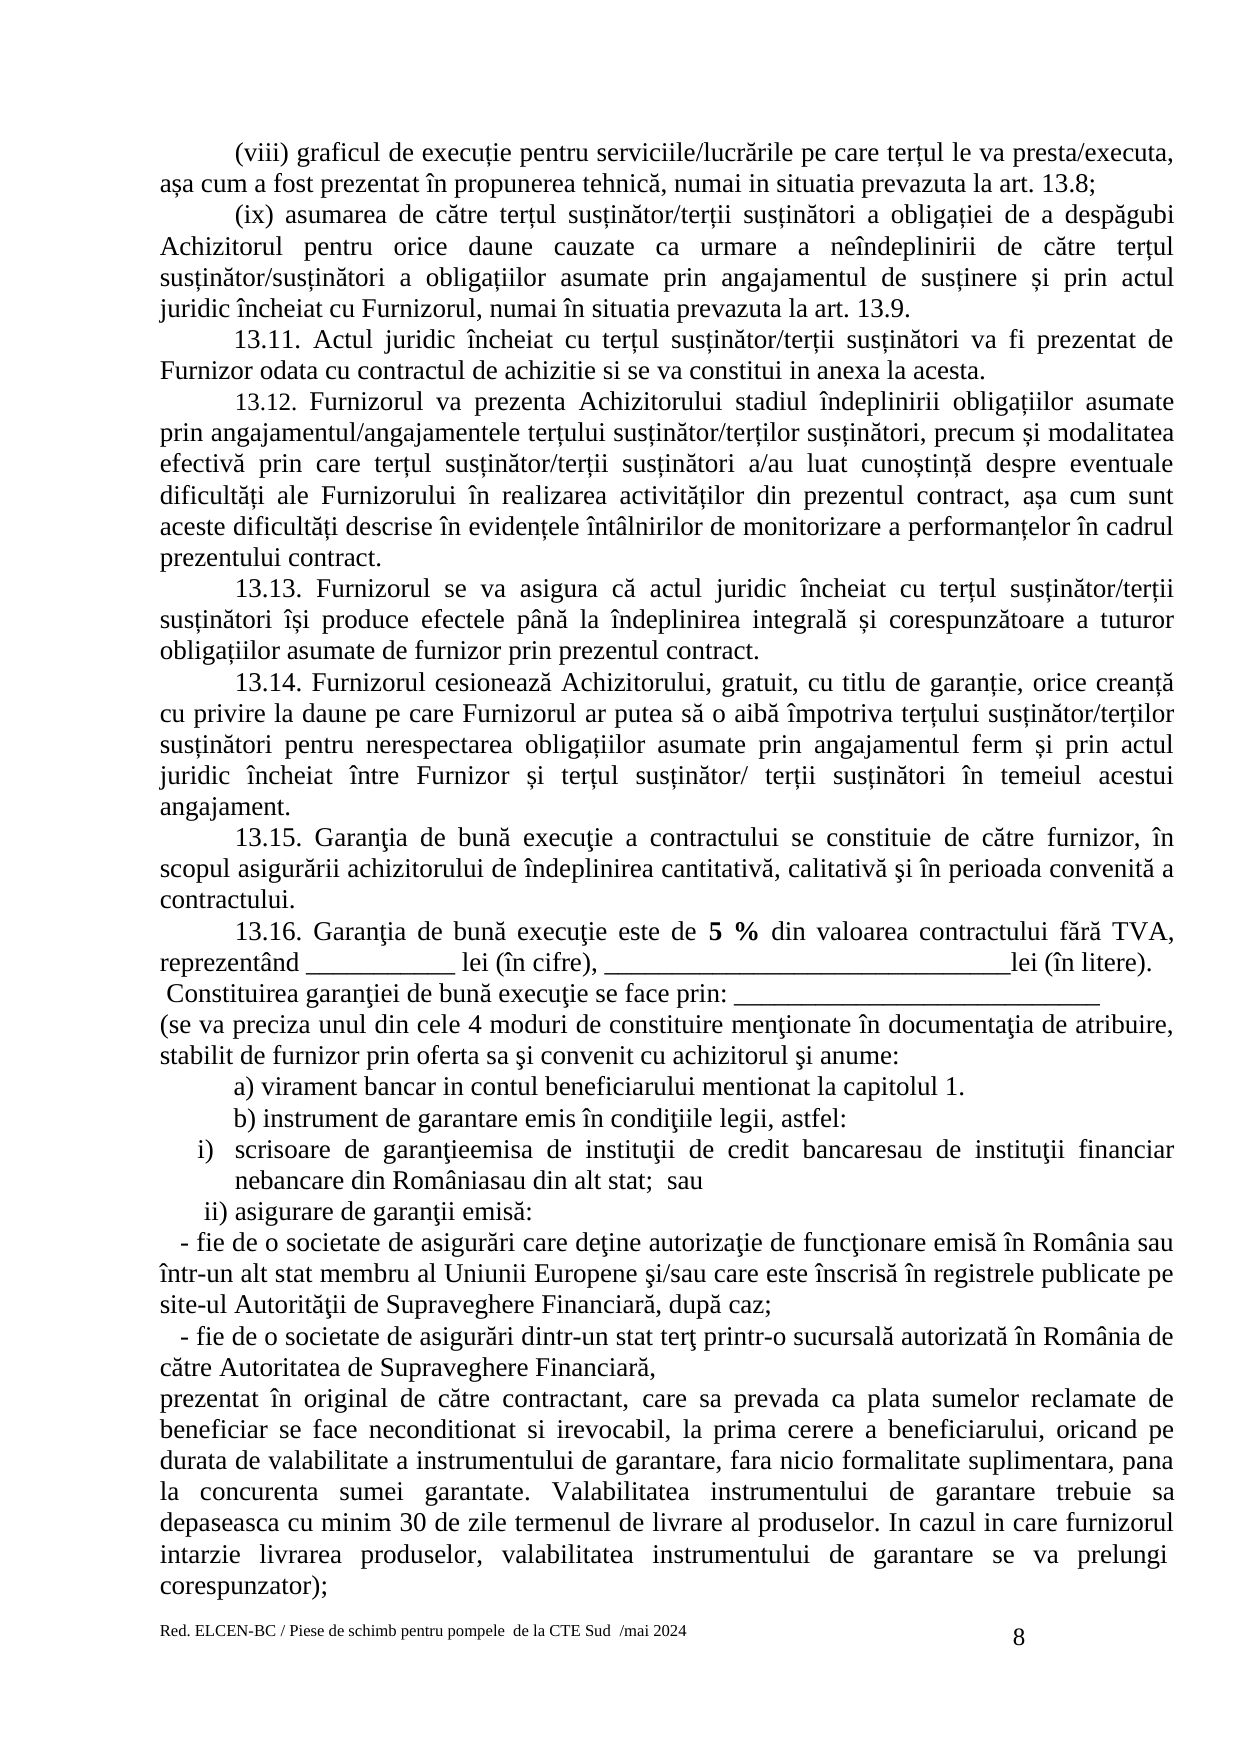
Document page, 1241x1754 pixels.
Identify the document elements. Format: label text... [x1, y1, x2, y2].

text Constituirea garanţiei de bună execuţie se face prin: ___________________________ [159, 977, 1175, 1008]
text - fie de o societate de asigurări dintr-un stat terţ printr-o sucursală autorizată în România de către Autoritatea de Supraveghere Financiară, [159, 1320, 1175, 1382]
text 13.13. Furnizorul se va asigura că actul juridic încheiat cu terțul susținător/terții susținători își produce efectele până la îndeplinirea integrală și corespunzătoare a tuturor obligațiilor asumate de furnizor prin prezentul contract. [159, 572, 1175, 666]
text 13.16. Garanţia de bună execuţie este de 5 % din valoarea contractului fără TVA, reprezentând ___________ lei (în cifre), ______________________________lei (în litere). [159, 915, 1175, 977]
text ii) asigurare de garanţii emisă: [159, 1195, 1175, 1226]
text - fie de o societate de asigurări care deţine autorizaţie de funcţionare emisă în România sau într-un alt stat membru al Uniunii Europene şi/sau care este înscrisă în registrele publicate pe site-ul Autorităţii de Supraveghere Financiară, după caz; [159, 1226, 1175, 1320]
text 13.11. Actul juridic încheiat cu terțul susținător/terții susținători va fi prezentat de Furnizor odata cu contractul de achizitie si se va constitui in anexa la acesta. [159, 323, 1175, 385]
text (se va preciza unul din cele 4 moduri de constituire menţionate în documentaţia de atribuire, stabilit de furnizor prin oferta sa şi convenit cu achizitorul şi anume: [159, 1008, 1175, 1071]
text 13.12. Furnizorul va prezenta Achizitorului stadiul îndeplinirii obligațiilor asumate prin angajamentul/angajamentele terțului susținător/terților susținători, precum și modalitatea efectivă prin care terțul susținător/terții susținători a/au luat cunoștință despre eventuale dificultăți ale Furnizorului în realizarea activităților din prezentul contract, așa cum sunt aceste dificultăți descrise în evidențele întâlnirilor de monitorizare a performanțelor în cadrul prezentului contract. [159, 385, 1175, 572]
text a) virament bancar in contul beneficiarului mentionat la capitolul 1. [159, 1071, 1175, 1102]
text 13.14. Furnizorul cesionează Achizitorului, gratuit, cu titlu de garanție, orice creanță cu privire la daune pe care Furnizorul ar putea să o aibă împotriva terțului susținător/terților susținători pentru nerespectarea obligațiilor asumate prin angajamentul ferm și prin actul juridic încheiat între Furnizor și terțul susținător/ terții susținători în temeiul acestui angajament. [159, 666, 1175, 821]
text (ix) asumarea de către terțul susținător/terții susținători a obligației de a despăgubi Achizitorul pentru orice daune cauzate ca urmare a neîndeplinirii de către terțul susținător/susținători a obligațiilor asumate prin angajamentul de susținere și prin actul juridic încheiat cu Furnizorul, numai în situatia prevazuta la art. 13.9. [159, 198, 1175, 323]
text (viii) graficul de execuție pentru serviciile/lucrările pe care terțul le va presta/executa, așa cum a fost prezentat în propunerea tehnică, numai in situatia prevazuta la art. 13.8; [159, 136, 1175, 198]
text prezentat în original de către contractant, care sa prevada ca plata sumelor reclamate de beneficiar se face neconditionat si irevocabil, la prima cerere a beneficiarului, oricand pe durata de valabilitate a instrumentului de garantare, fara nicio formalitate suplimentara, pana la concurenta sumei garantate. Valabilitatea instrumentului de garantare trebuie sa depaseasca cu minim 30 de zile termenul de livrare al produselor. In cazul in care furnizorul intarzie livrarea produselor, valabilitatea instrumentului de garantare se va prelungi corespunzator); [159, 1382, 1175, 1600]
list scrisoare de garanţieemisa de instituţii de credit bancaresau de instituţii financiar nebancare din Româniasau din alt stat; sau [197, 1133, 1175, 1195]
text b) instrument de garantare emis în condiţiile legii, astfel: [159, 1102, 1175, 1133]
text 13.15. Garanţia de bună execuţie a contractului se constituie de către furnizor, în scopul asigurării achizitorului de îndeplinirea cantitativă, calitativă şi în perioada convenită a contractului. [159, 821, 1175, 915]
